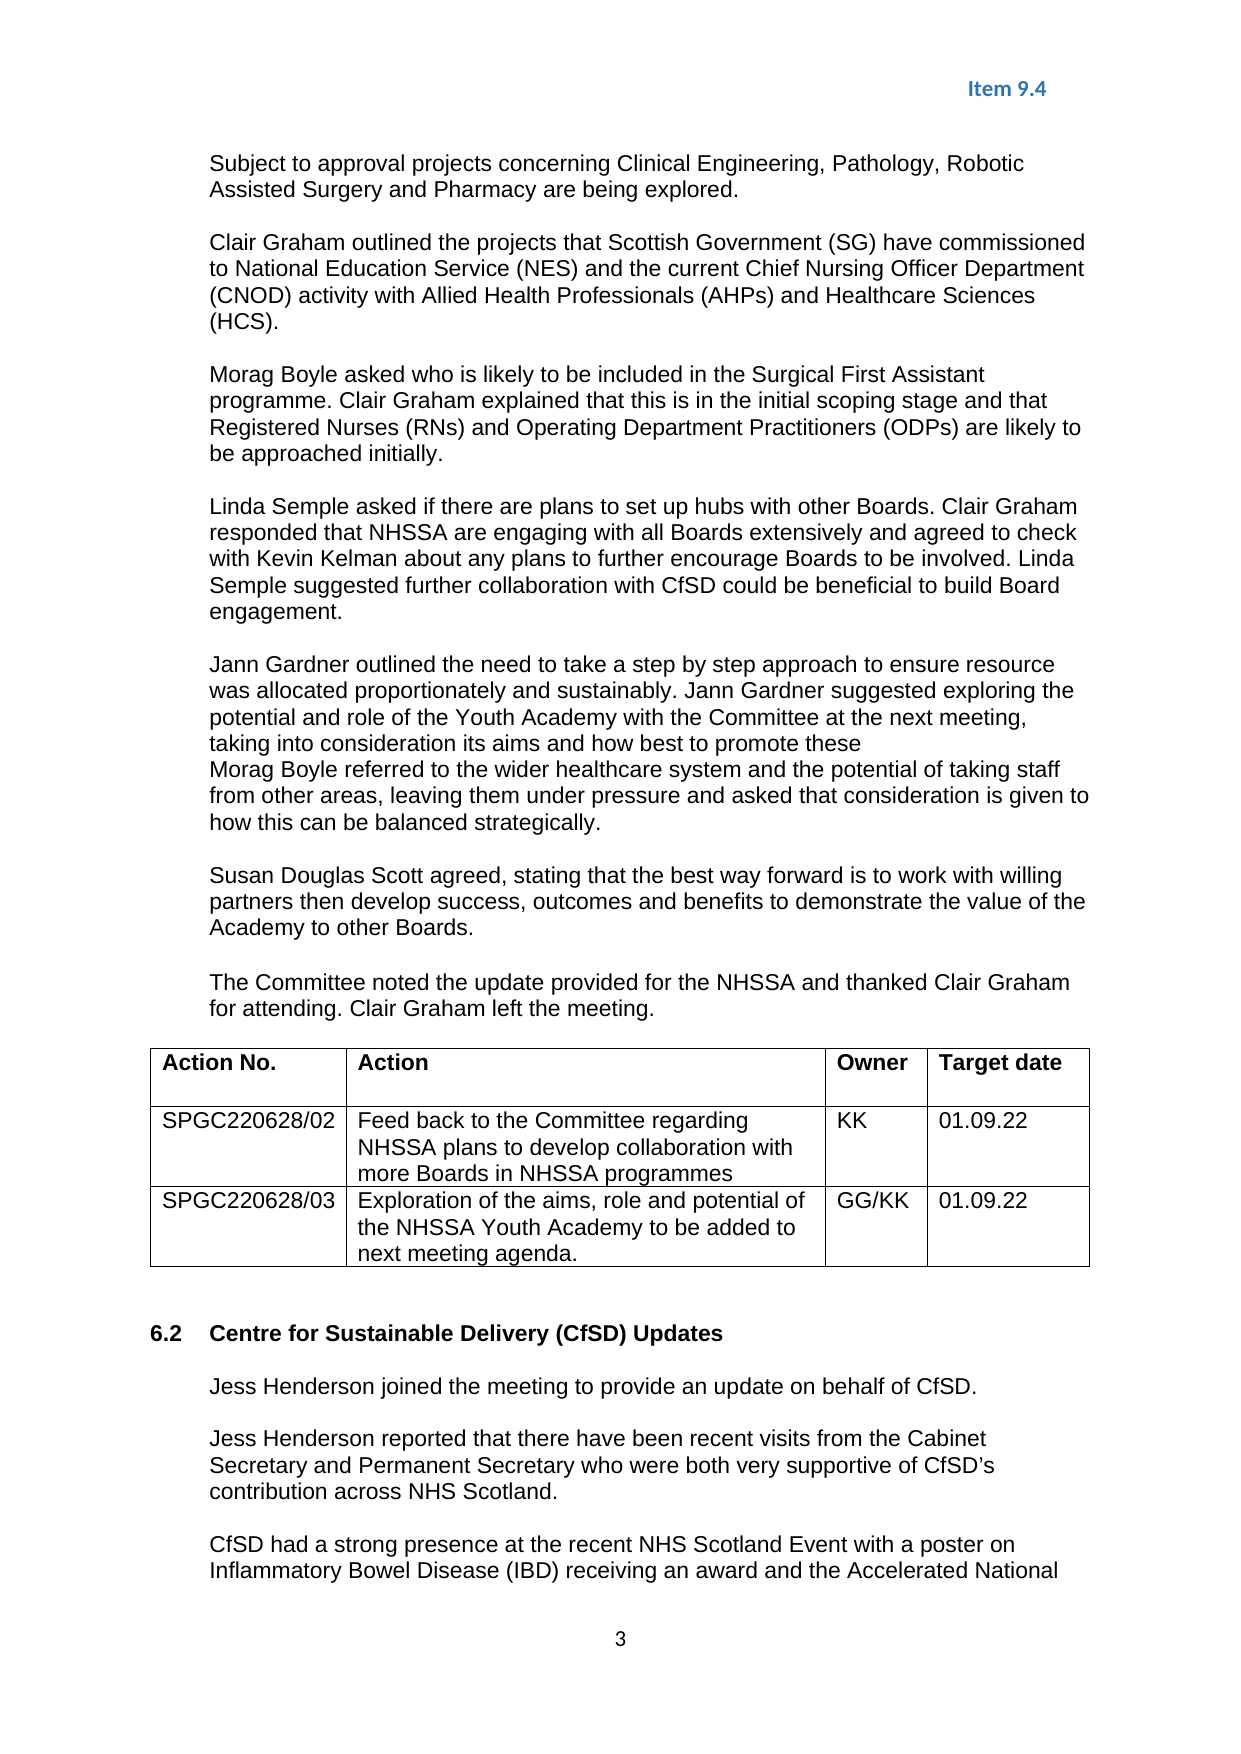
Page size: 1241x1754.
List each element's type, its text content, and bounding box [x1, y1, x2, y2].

table_header Target date [928, 1049, 1089, 1106]
table_cell SPGC220628/03 [151, 1187, 346, 1266]
table_cell Feed back to the Committee regarding NHSSA plans to develop collaboration with more Boards in NHSSA programmes [347, 1107, 825, 1186]
table_cell KK [826, 1107, 927, 1186]
table_header Action No. [151, 1049, 346, 1106]
table_cell 01.09.22 [928, 1187, 1089, 1266]
text The Committee noted the update provided for the NHSSA and thanked Clair Graham for attending. Clair Graham left the meeting. [209, 969, 1090, 1021]
text Jann Gardner outlined the need to take a step by step approach to ensure resource was allocated proportionately and sustainably. Jann Gardner suggested exploring the potential and role of the Youth Academy with the Committee at the next meeting, taking into consideration its aims and how best to promote these [150, 651, 1090, 756]
text Susan Douglas Scott agreed, stating that the best way forward is to work with willing partners then develop success, outcomes and benefits to demonstrate the value of the Academy to other Boards. [150, 862, 1090, 941]
table_header Action [347, 1049, 825, 1106]
text Morag Boyle asked who is likely to be included in the Surgical First Assistant programme. Clair Graham explained that this is in the initial scoping stage and that Registered Nurses (RNs) and Operating Department Practitioners (ODPs) are likely to be approached initially. [150, 361, 1090, 466]
text Linda Semple asked if there are plans to set up hubs with other Boards. Clair Graham responded that NHSSA are engaging with all Boards extensively and agreed to check with Kevin Kelman about any plans to further encourage Boards to be involved. Linda Semple suggested further collaboration with CfSD could be beneficial to build Board engagement. [150, 493, 1090, 624]
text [150, 1531, 1090, 1583]
table_cell SPGC220628/02 [151, 1107, 346, 1186]
table_header Owner [826, 1049, 927, 1106]
table_cell Exploration of the aims, role and potential of the NHSSA Youth Academy to be added to next meeting agenda. [347, 1187, 825, 1266]
text Jess Henderson joined the meeting to provide an update on behalf of CfSD. [150, 1373, 1090, 1399]
text Jess Henderson reported that there have been recent visits from the Cabinet Secretary and Permanent Secretary who were both very supportive of CfSD’s contribution across NHS Scotland. [150, 1425, 1090, 1504]
text Subject to approval projects concerning Clinical Engineering, Pathology, Robotic Assisted Surgery and Pharmacy are being explored. [150, 150, 1090, 203]
table_cell 01.09.22 [928, 1107, 1089, 1186]
text Morag Boyle referred to the wider healthcare system and the potential of taking staff from other areas, leaving them under pressure and asked that consideration is given to how this can be balanced strategically. [150, 756, 1090, 835]
text 6.2 Centre for Sustainable Delivery (CfSD) Updates [150, 1320, 1090, 1346]
table_cell GG/KK [826, 1187, 927, 1266]
text Clair Graham outlined the projects that Scottish Government (SG) have commissioned to National Education Service (NES) and the current Chief Nursing Officer Department (CNOD) activity with Allied Health Professionals (AHPs) and Healthcare Sciences (HCS). [150, 229, 1090, 334]
